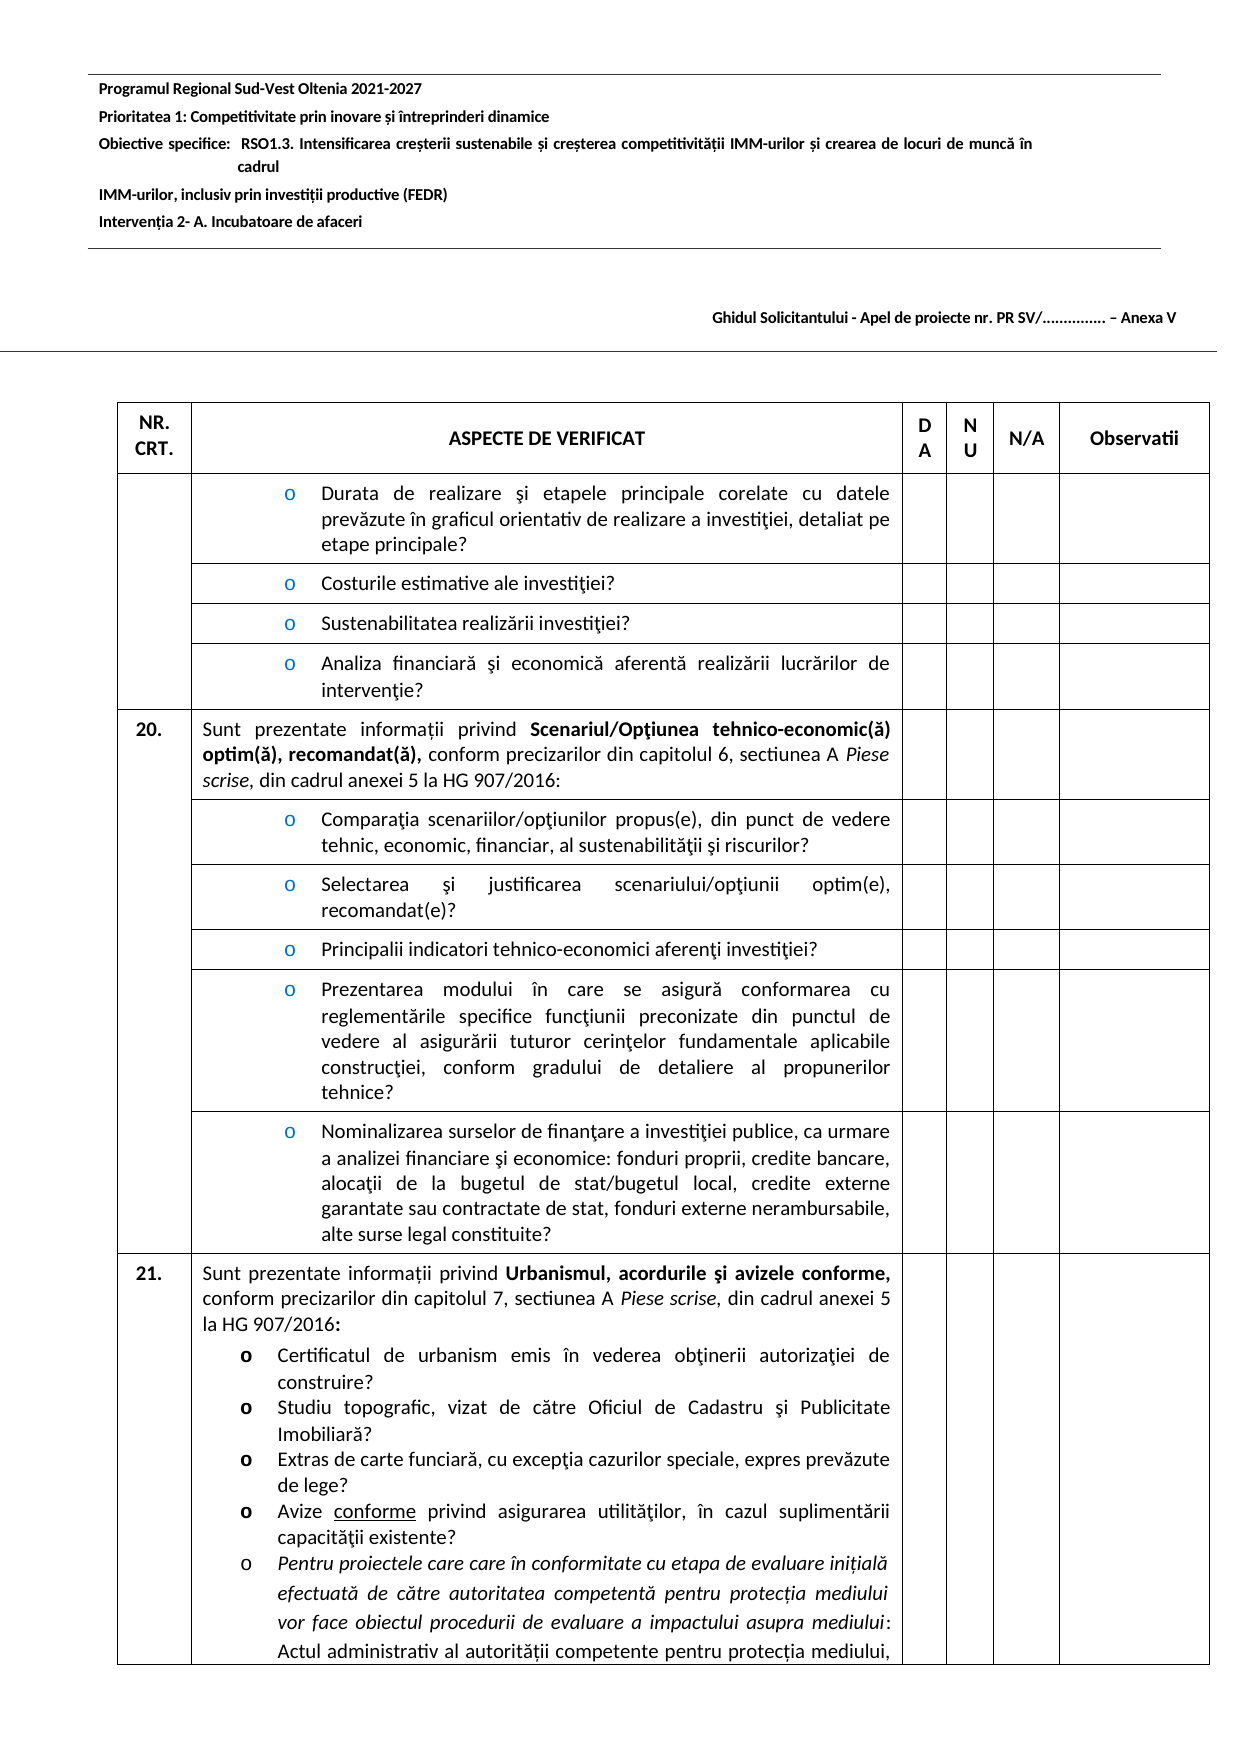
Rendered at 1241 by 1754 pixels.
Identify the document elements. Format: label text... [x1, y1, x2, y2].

table_cell [994, 930, 1059, 969]
table_cell [1060, 1254, 1209, 1664]
table_cell [1060, 644, 1209, 709]
table_cell [994, 710, 1059, 798]
table_cell Sustenabilitatea realizării investiţiei? [192, 604, 902, 643]
table_cell [903, 604, 946, 643]
table_header NU [947, 403, 993, 472]
table_cell [903, 710, 946, 798]
table_cell Comparaţia scenariilor/opţiunilor propus(e), din punct de vedere tehnic, economic, financiar, al sustenabilităţii şi riscurilor? [192, 800, 902, 864]
table_header ASPECTE DE VERIFICAT [192, 403, 902, 472]
table_cell [118, 1254, 191, 1664]
table_cell [1060, 970, 1209, 1111]
table_header Observatii [1060, 403, 1209, 472]
table_cell [903, 970, 946, 1111]
table_cell Selectarea şi justificarea scenariului/opţiunii optim(e), recomandat(e)? [192, 865, 902, 929]
table_cell [903, 564, 946, 603]
table_header N/A [994, 403, 1059, 472]
table_cell Prezentarea modului în care se asigură conformarea cu reglementările specifice funcţiunii preconizate din punctul de vedere al asigurării tuturor cerinţelor fundamentale aplicabile construcţiei, conform gradului de detaliere al propunerilor tehnice? [192, 970, 902, 1111]
table_cell [994, 800, 1059, 864]
table_cell [1060, 710, 1209, 798]
table_cell Durata de realizare şi etapele principale corelate cu datele prevăzute în graficul orientativ de realizare a investiţiei, detaliat pe etape principale? [192, 474, 902, 563]
table_cell [994, 474, 1059, 563]
table_cell [994, 604, 1059, 643]
table_cell [903, 1254, 946, 1664]
table_cell Nominalizarea surselor de finanţare a investiţiei publice, ca urmare a analizei financiare şi economice: fonduri proprii, credite bancare, alocaţii de la bugetul de stat/bugetul local, credite externe garantate sau contractate de stat, fonduri externe nerambursabile, alte surse legal constituite? [192, 1112, 902, 1253]
table_cell [947, 1254, 993, 1664]
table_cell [192, 1254, 902, 1664]
table_cell [903, 930, 946, 969]
table_cell [994, 564, 1059, 603]
table_cell Principalii indicatori tehnico-economici aferenţi investiţiei? [192, 930, 902, 969]
table_cell [947, 604, 993, 643]
table_cell [118, 710, 191, 1253]
table_cell [947, 1112, 993, 1253]
table_cell [1060, 930, 1209, 969]
table_cell [903, 644, 946, 709]
table_cell [994, 644, 1059, 709]
table_cell Costurile estimative ale investiţiei? [192, 564, 902, 603]
table_cell [994, 1112, 1059, 1253]
table_cell [1060, 800, 1209, 864]
table_cell [1060, 474, 1209, 563]
table_cell [947, 474, 993, 563]
table_header NR. CRT. [118, 403, 191, 472]
table_cell [903, 800, 946, 864]
table_header DA [903, 403, 946, 472]
table_cell [903, 474, 946, 563]
table_cell [994, 865, 1059, 929]
table_cell [1060, 604, 1209, 643]
table_cell [994, 1254, 1059, 1664]
table_cell Sunt prezentate informații privind Scenariul/Opţiunea tehnico-economic(ă) optim(ă), recomandat(ă), conform precizarilor din capitolul 6, sectiunea A Piese scrise, din cadrul anexei 5 la HG 907/2016: [192, 710, 902, 798]
table_cell [903, 865, 946, 929]
table_cell [947, 564, 993, 603]
table_cell [947, 800, 993, 864]
table_cell [947, 930, 993, 969]
table_cell [947, 644, 993, 709]
table_cell [1060, 564, 1209, 603]
table_cell [947, 970, 993, 1111]
table_cell [947, 865, 993, 929]
table_cell [994, 970, 1059, 1111]
table_cell [1060, 1112, 1209, 1253]
table_cell Analiza financiară şi economică aferentă realizării lucrărilor de intervenţie? [192, 644, 902, 709]
table_cell [947, 710, 993, 798]
table_cell [903, 1112, 946, 1253]
table_cell [1060, 865, 1209, 929]
